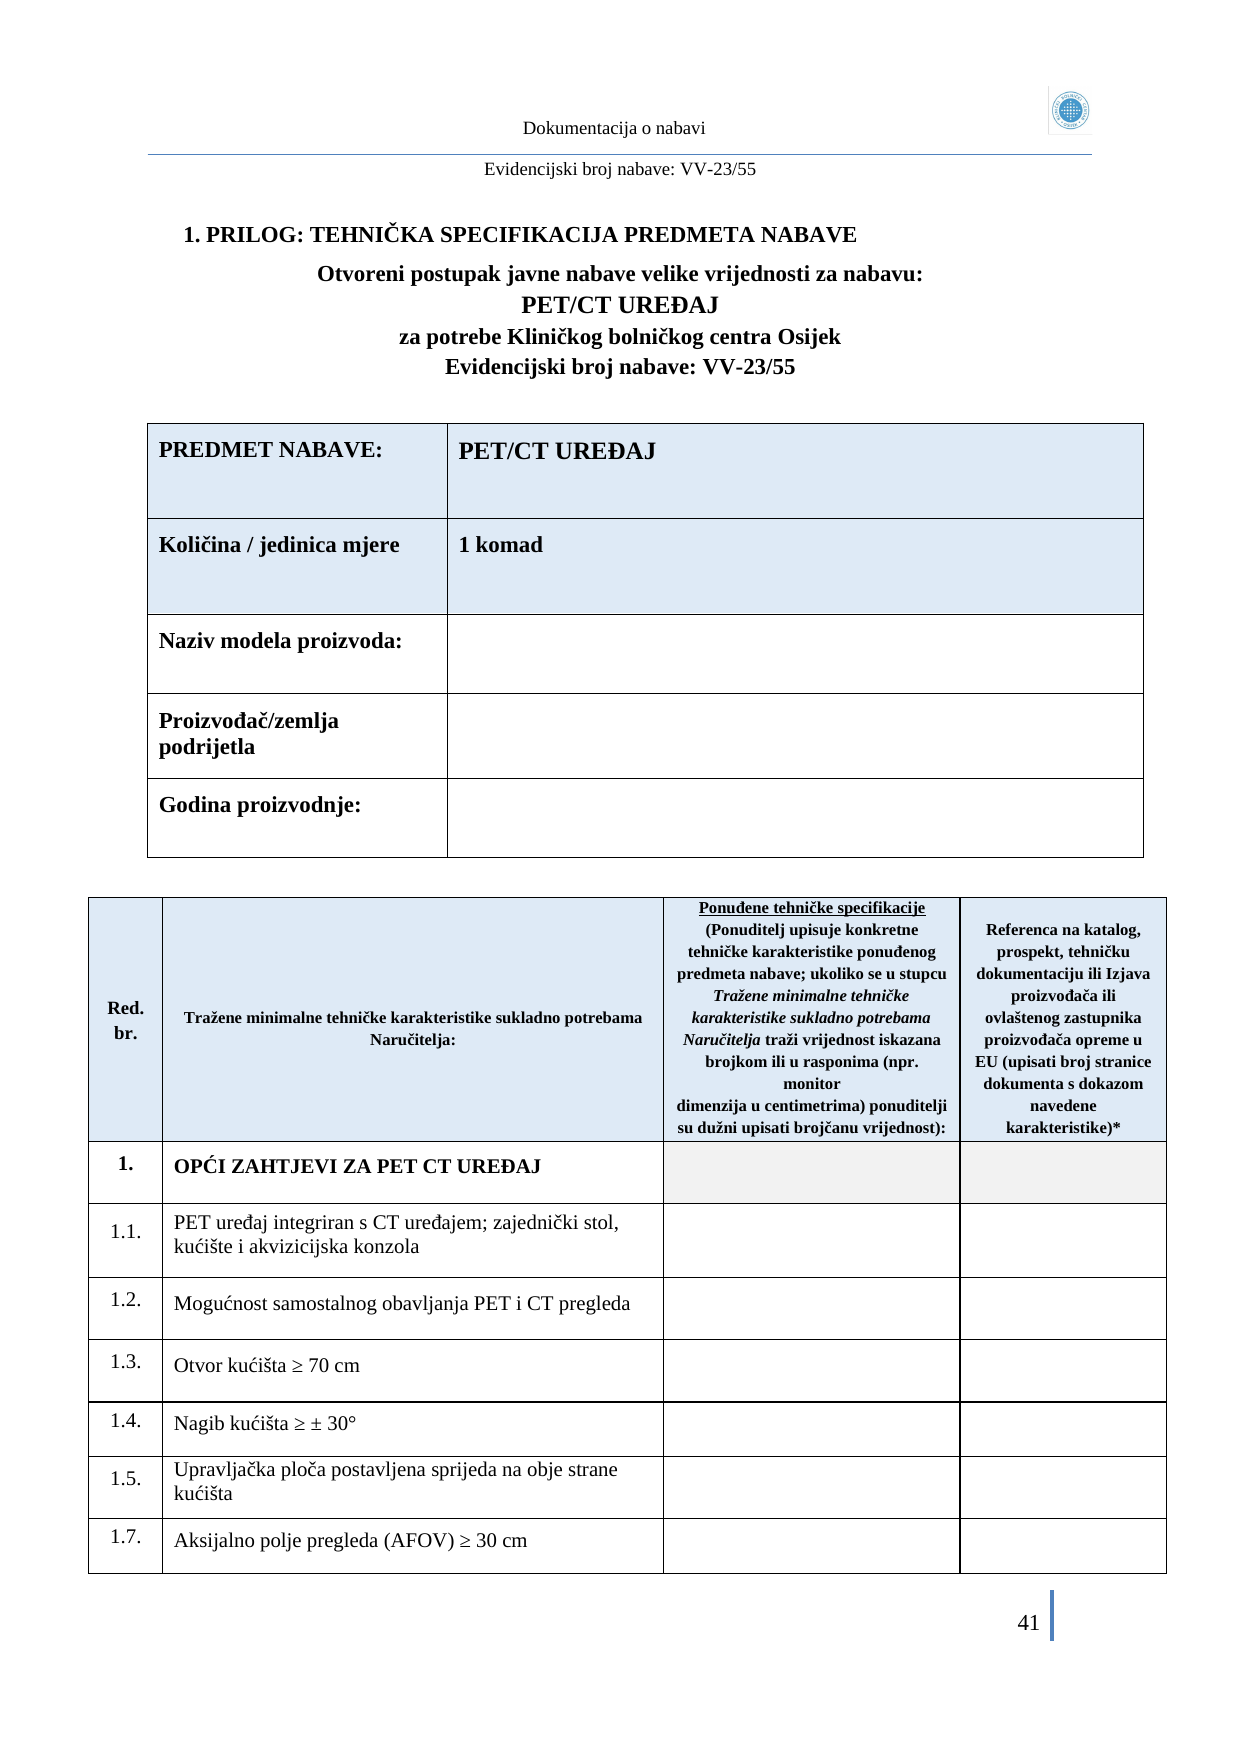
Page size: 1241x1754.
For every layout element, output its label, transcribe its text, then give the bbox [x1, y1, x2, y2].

table_cell [961, 1278, 1166, 1339]
table_cell 1. [89, 1142, 162, 1203]
table_cell [664, 1403, 959, 1456]
table_cell [448, 779, 1143, 857]
table_cell Mogućnost samostalnog obavljanja PET i CT pregleda [163, 1278, 663, 1339]
table_cell [664, 1340, 959, 1401]
table_cell [664, 1278, 959, 1339]
table_cell [448, 615, 1143, 693]
table_cell [961, 1403, 1166, 1456]
table_cell [664, 1204, 959, 1277]
table_cell 1.3. [89, 1340, 162, 1401]
table_cell 1.2. [89, 1278, 162, 1339]
table_cell [961, 1340, 1166, 1401]
table_cell Godina proizvodnje: [148, 779, 447, 857]
table_cell Količina / jedinica mjere [148, 519, 447, 613]
table_cell Upravljačka ploča postavljena sprijeda na obje strane kućišta [163, 1457, 663, 1518]
table_header Referenca na katalog, prospekt, tehničku dokumentaciju ili Izjava proizvođača ili ovlaštenog zastupnika proizvođača opreme u EU (upisati broj stranice dokumenta s dokazom navedene karakteristike)* [961, 898, 1166, 1141]
table_cell 1.7. [89, 1519, 162, 1573]
table_header PREDMET NABAVE: [148, 424, 447, 518]
table_cell Otvor kućišta ≥ 70 cm [163, 1340, 663, 1401]
table_cell 1.4. [89, 1403, 162, 1456]
table_cell 1 komad [448, 519, 1143, 613]
table_cell [664, 1142, 959, 1203]
table_cell [448, 694, 1143, 777]
table_cell 1.5. [89, 1457, 162, 1518]
table_cell PET uređaj integriran s CT uređajem; zajednički stol, kućište i akvizicijska konzola [163, 1204, 663, 1277]
table_cell [961, 1204, 1166, 1277]
table_cell [664, 1457, 959, 1518]
text PET/CT UREĐAJ [148, 290, 1092, 319]
text za potrebe Kliničkog bolničkog centra Osijek [148, 323, 1092, 349]
table_cell Proizvođač/zemlja podrijetla [148, 694, 447, 777]
table_header Tražene minimalne tehničke karakteristike sukladno potrebama Naručitelja: [163, 898, 663, 1141]
table_cell OPĆI ZAHTJEVI ZA PET CT UREĐAJ [163, 1142, 663, 1203]
table_cell [961, 1457, 1166, 1518]
text Otvoreni postupak javne nabave velike vrijednosti za nabavu: [148, 260, 1092, 286]
table_cell [961, 1519, 1166, 1573]
text 1. PRILOG: TEHNIČKA SPECIFIKACIJA PREDMETA NABAVE [183, 221, 1092, 247]
table_cell Naziv modela proizvoda: [148, 615, 447, 693]
table_cell [664, 1519, 959, 1573]
table_cell Aksijalno polje pregleda (AFOV) ≥ 30 cm [163, 1519, 663, 1573]
picture [1048, 86, 1093, 135]
table_header Ponuđene tehničke specifikacije (Ponuditelj upisuje konkretne tehničke karakteristike ponuđenog predmeta nabave; ukoliko se u stupcu Tražene minimalne tehničke karakteristike sukladno potrebama Naručitelja traži vrijednost iskazana brojkom ili u rasponima (npr. monitor dimenzija u centimetrima) ponuditelji su dužni upisati brojčanu vrijednost): [664, 898, 959, 1141]
table_header PET/CT UREĐAJ [448, 424, 1143, 518]
table_cell Nagib kućišta ≥ ± 30° [163, 1403, 663, 1456]
table_cell 1.1. [89, 1204, 162, 1277]
table_header Red. br. [89, 898, 162, 1141]
table_cell [961, 1142, 1166, 1203]
text Evidencijski broj nabave: VV-23/55 [148, 353, 1092, 380]
